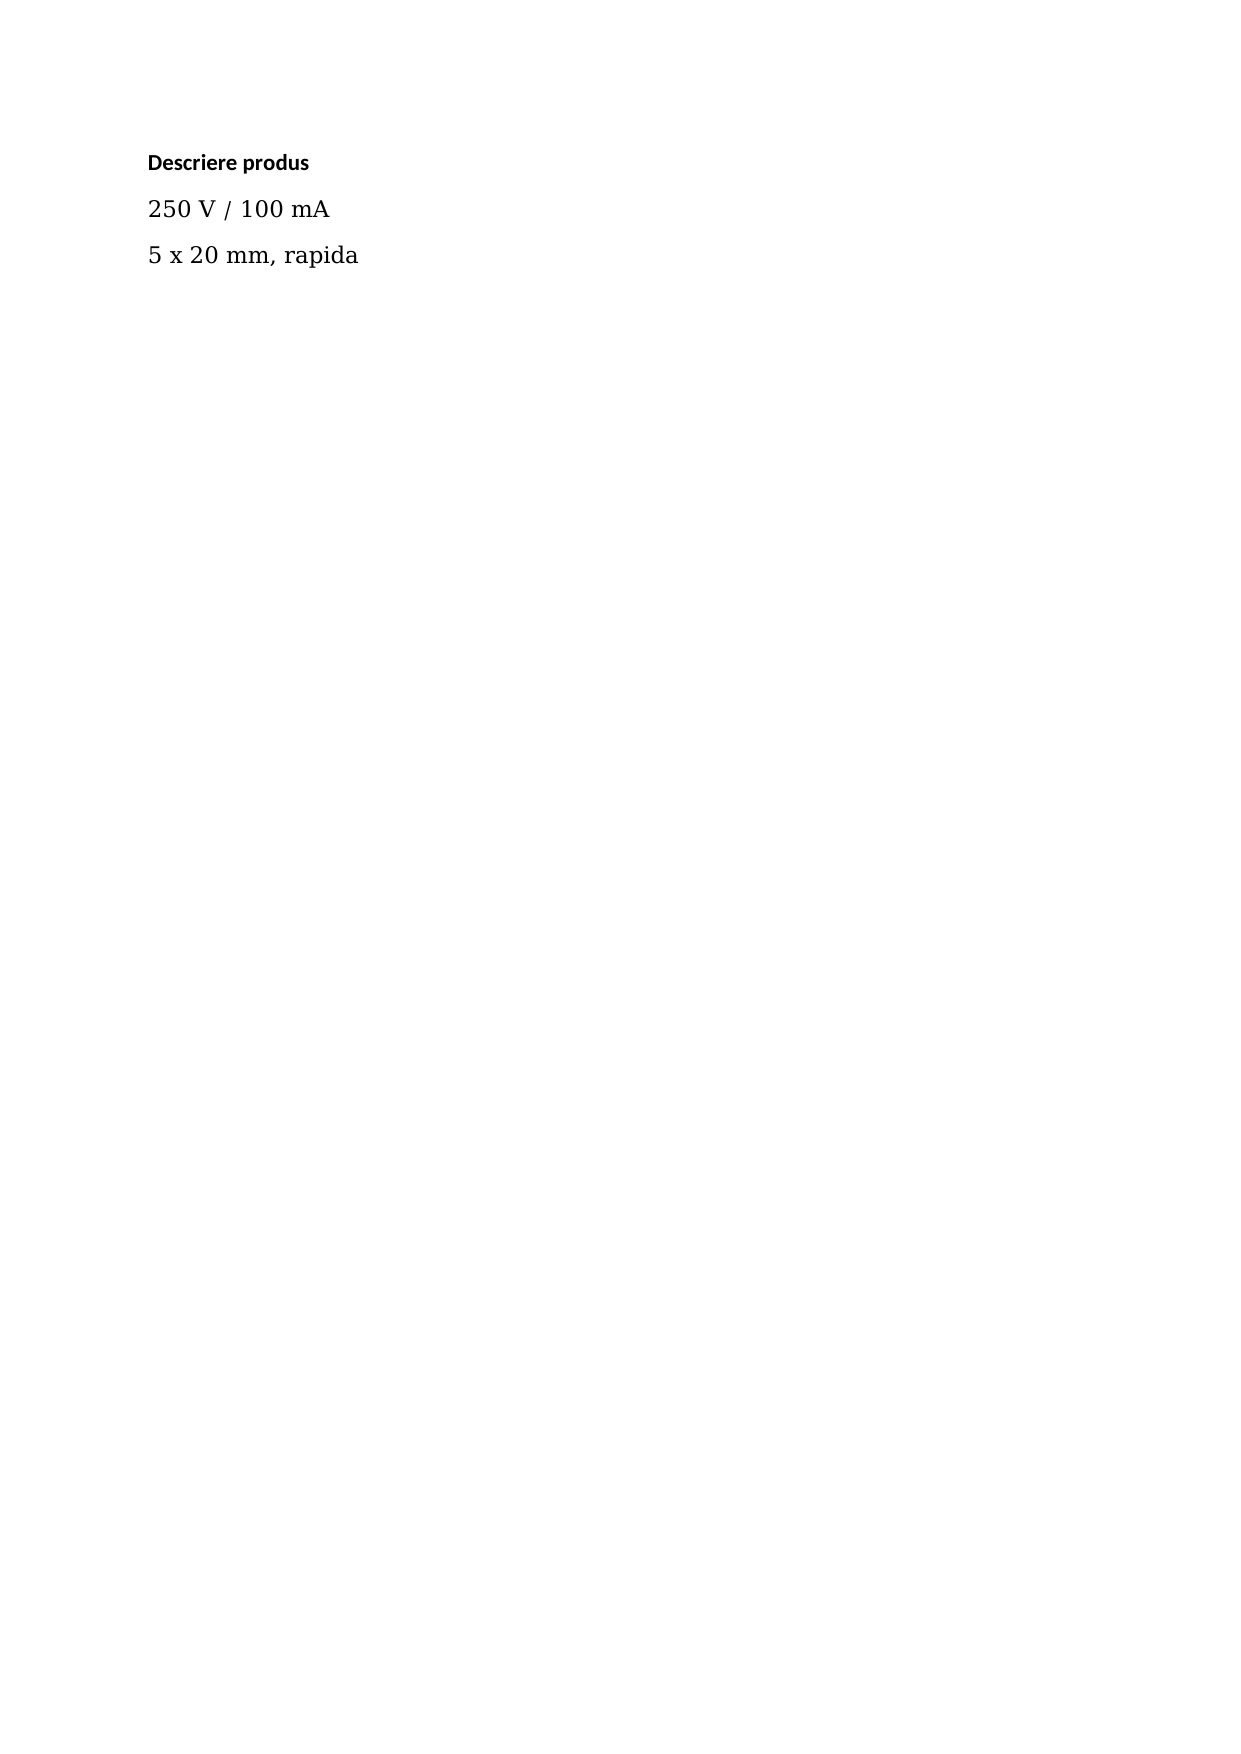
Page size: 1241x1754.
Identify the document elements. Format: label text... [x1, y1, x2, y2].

text 5 x 20 mm, rapida [148, 241, 1093, 268]
text 250 V / 100 mA [148, 194, 1093, 222]
text Descriere produs [148, 148, 1093, 176]
